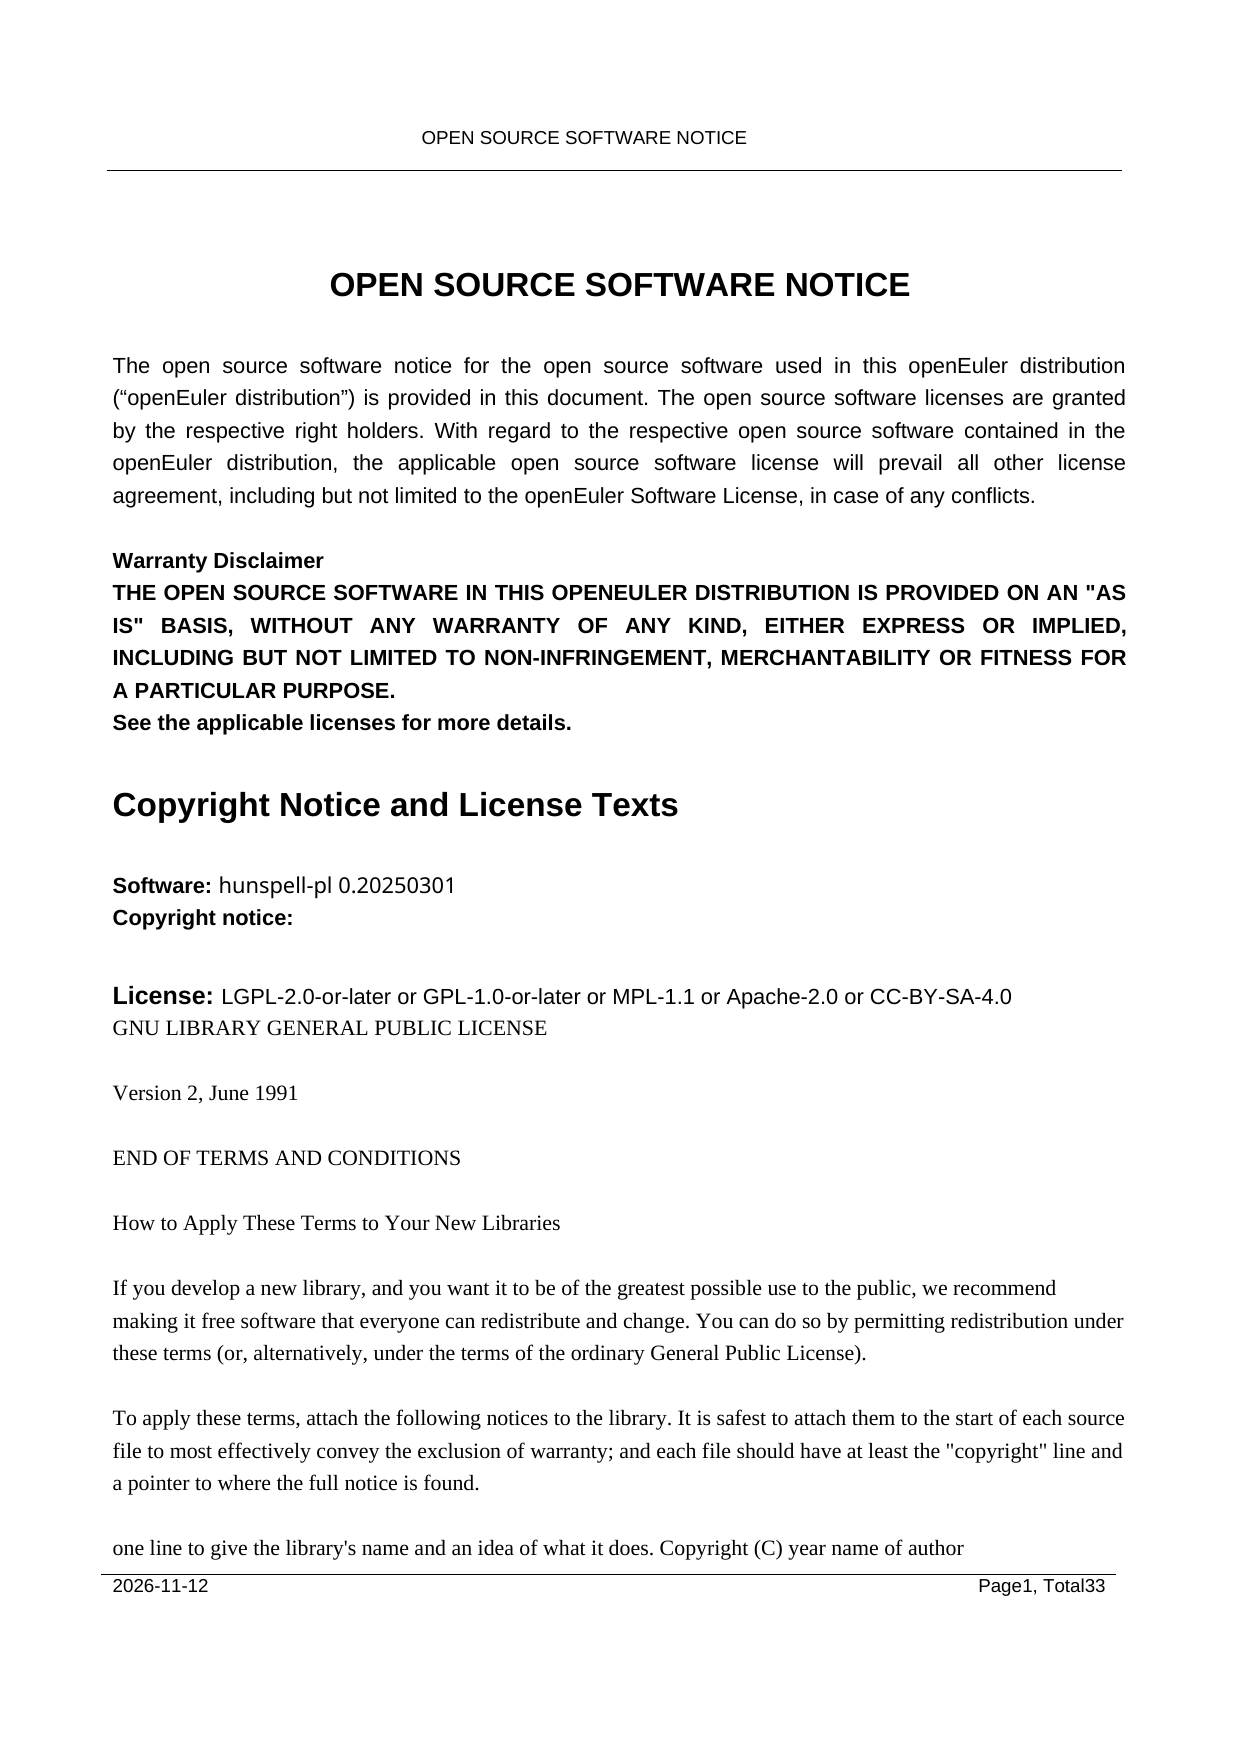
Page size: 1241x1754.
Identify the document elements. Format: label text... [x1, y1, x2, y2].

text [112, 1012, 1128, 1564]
text License: LGPL-2.0-or-later or GPL-1.0-or-later or MPL-1.1 or Apache-2.0 or CC-BY-SA-4.0 [112, 979, 1128, 1012]
text THE OPEN SOURCE SOFTWARE IN THIS OPENEULER DISTRIBUTION IS PROVIDED ON AN "AS IS" BASIS, WITHOUT ANY WARRANTY OF ANY KIND, EITHER EXPRESS OR IMPLIED, INCLUDING BUT NOT LIMITED TO NON-INFRINGEMENT, MERCHANTABILITY OR FITNESS FOR A PARTICULAR PURPOSE. See the applicable licenses for more details. [112, 576, 1128, 739]
text Warranty Disclaimer [112, 544, 1128, 576]
text Copyright Notice and License Texts [112, 771, 1128, 836]
text Copyright notice: [112, 901, 1128, 934]
title Software: hunspell-pl 0.20250301 [112, 869, 1128, 901]
text OPEN SOURCE SOFTWARE NOTICE [112, 251, 1128, 316]
text The open source software notice for the open source software used in this openEuler distribution (“openEuler distribution”) is provided in this document. The open source software licenses are granted by the respective right holders. With regard to the respective open source software contained in the openEuler distribution, the applicable open source software license will prevail all other license agreement, including but not limited to the openEuler Software License, in case of any conflicts. [112, 349, 1128, 511]
